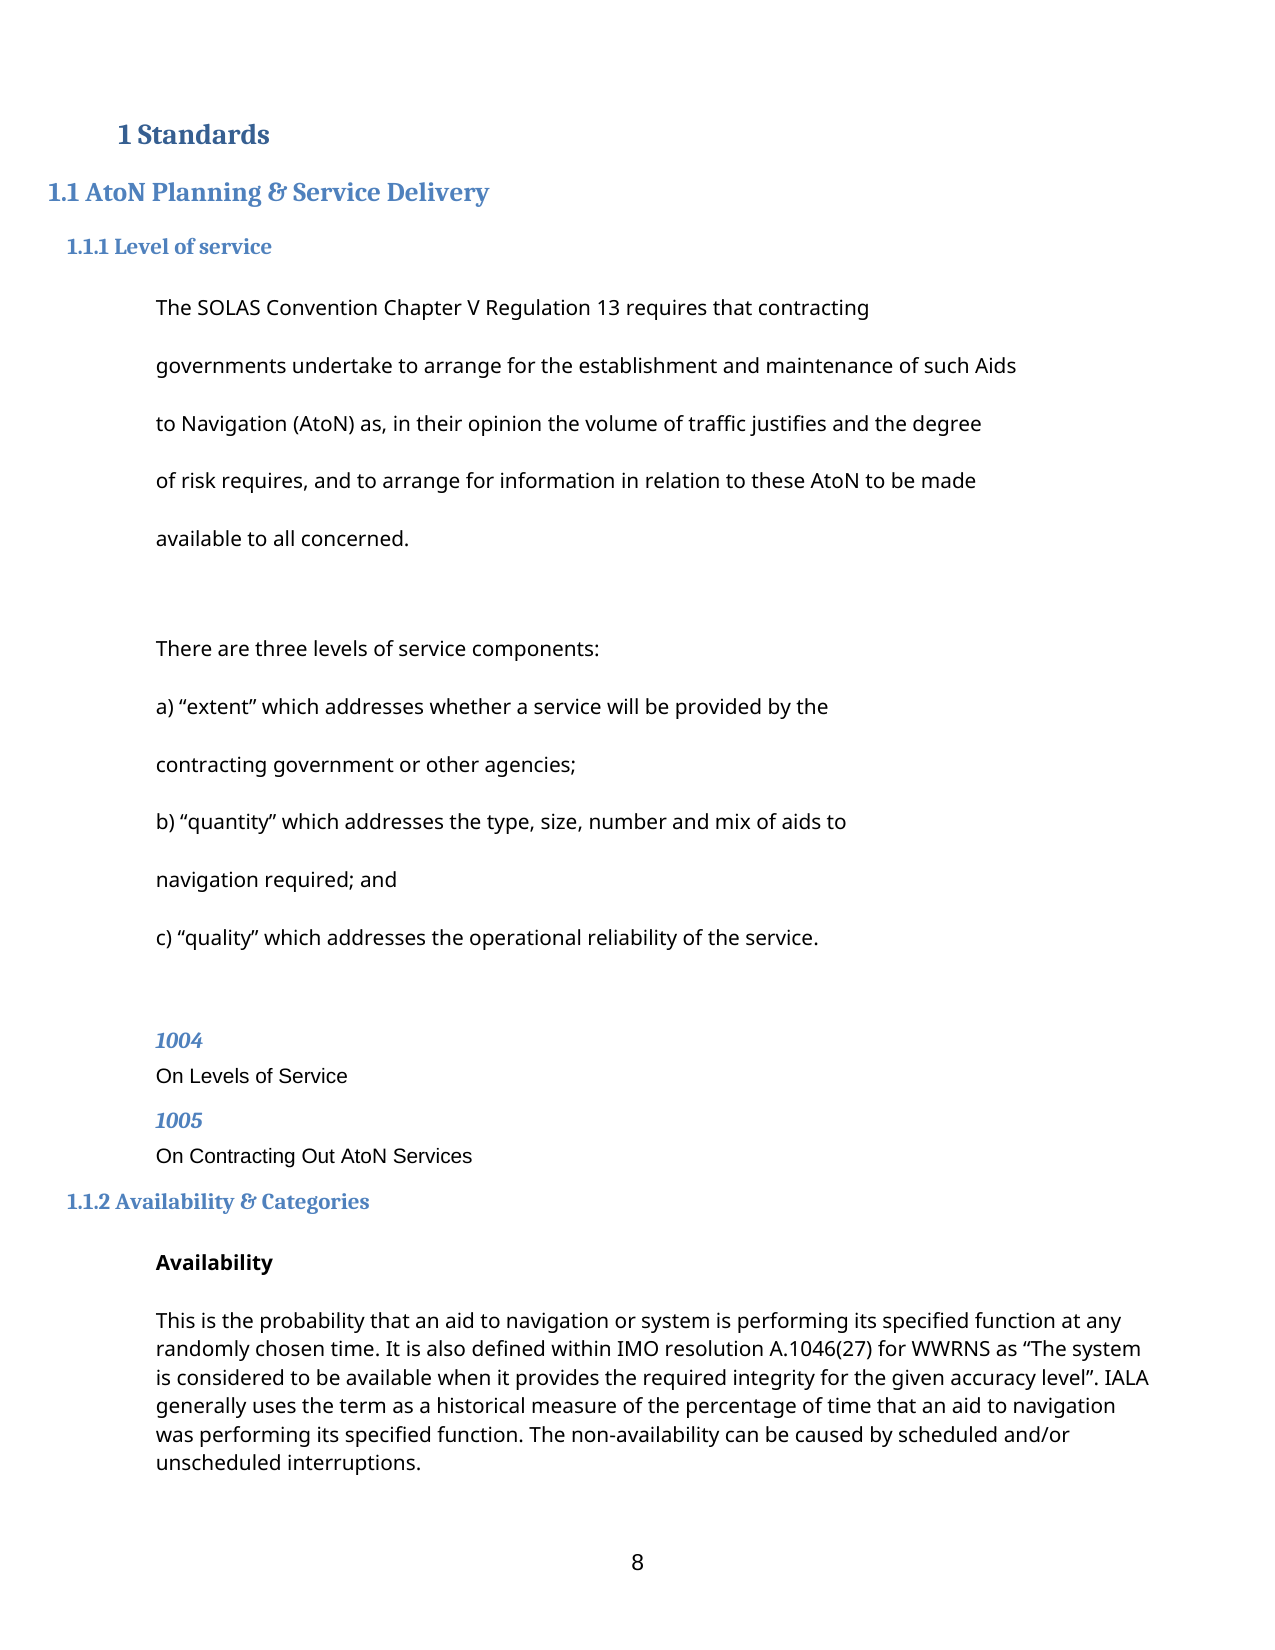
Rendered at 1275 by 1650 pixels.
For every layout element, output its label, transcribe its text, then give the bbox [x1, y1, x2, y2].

text 1005 [156, 1108, 1157, 1134]
text a) “extent” which addresses whether a service will be provided by the [156, 692, 1157, 721]
text AtoN Planning & Service Delivery [48, 177, 1157, 209]
text Availability [156, 1248, 1157, 1277]
text On Levels of Service [156, 1063, 1157, 1087]
text There are three levels of service components: [156, 634, 1157, 663]
text contracting government or other agencies; [156, 750, 1157, 778]
text Standards [118, 118, 1157, 152]
text of risk requires, and to arrange for information in relation to these AtoN to be made [156, 466, 1157, 495]
text Level of service [67, 234, 1157, 260]
text c) “quality” which addresses the operational reliability of the service. [156, 923, 1157, 951]
text b) “quantity” which addresses the type, size, number and mix of aids to [156, 807, 1157, 836]
text This is the probability that an aid to navigation or system is performing its specified function at any randomly chosen time. It is also defined within IMO resolution A.1046(27) for WWRNS as “The system is considered to be available when it provides the required integrity for the given accuracy level”. IALA generally uses the term as a historical measure of the percentage of time that an aid to navigation was performing its specified function. The non-availability can be caused by scheduled and/or unscheduled interruptions. [156, 1306, 1157, 1477]
text 1004 [156, 1027, 1157, 1054]
text The SOLAS Convention Chapter V Regulation 13 requires that contracting [156, 293, 1157, 322]
text available to all concerned. [156, 524, 1157, 552]
text On Contracting Out AtoN Services [156, 1144, 1157, 1168]
text to Navigation (AtoN) as, in their opinion the volume of traffic justifies and the degree [156, 409, 1157, 437]
text Availability & Categories [67, 1189, 1157, 1215]
text governments undertake to arrange for the establishment and maintenance of such Aids [156, 351, 1157, 379]
text navigation required; and [156, 865, 1157, 893]
